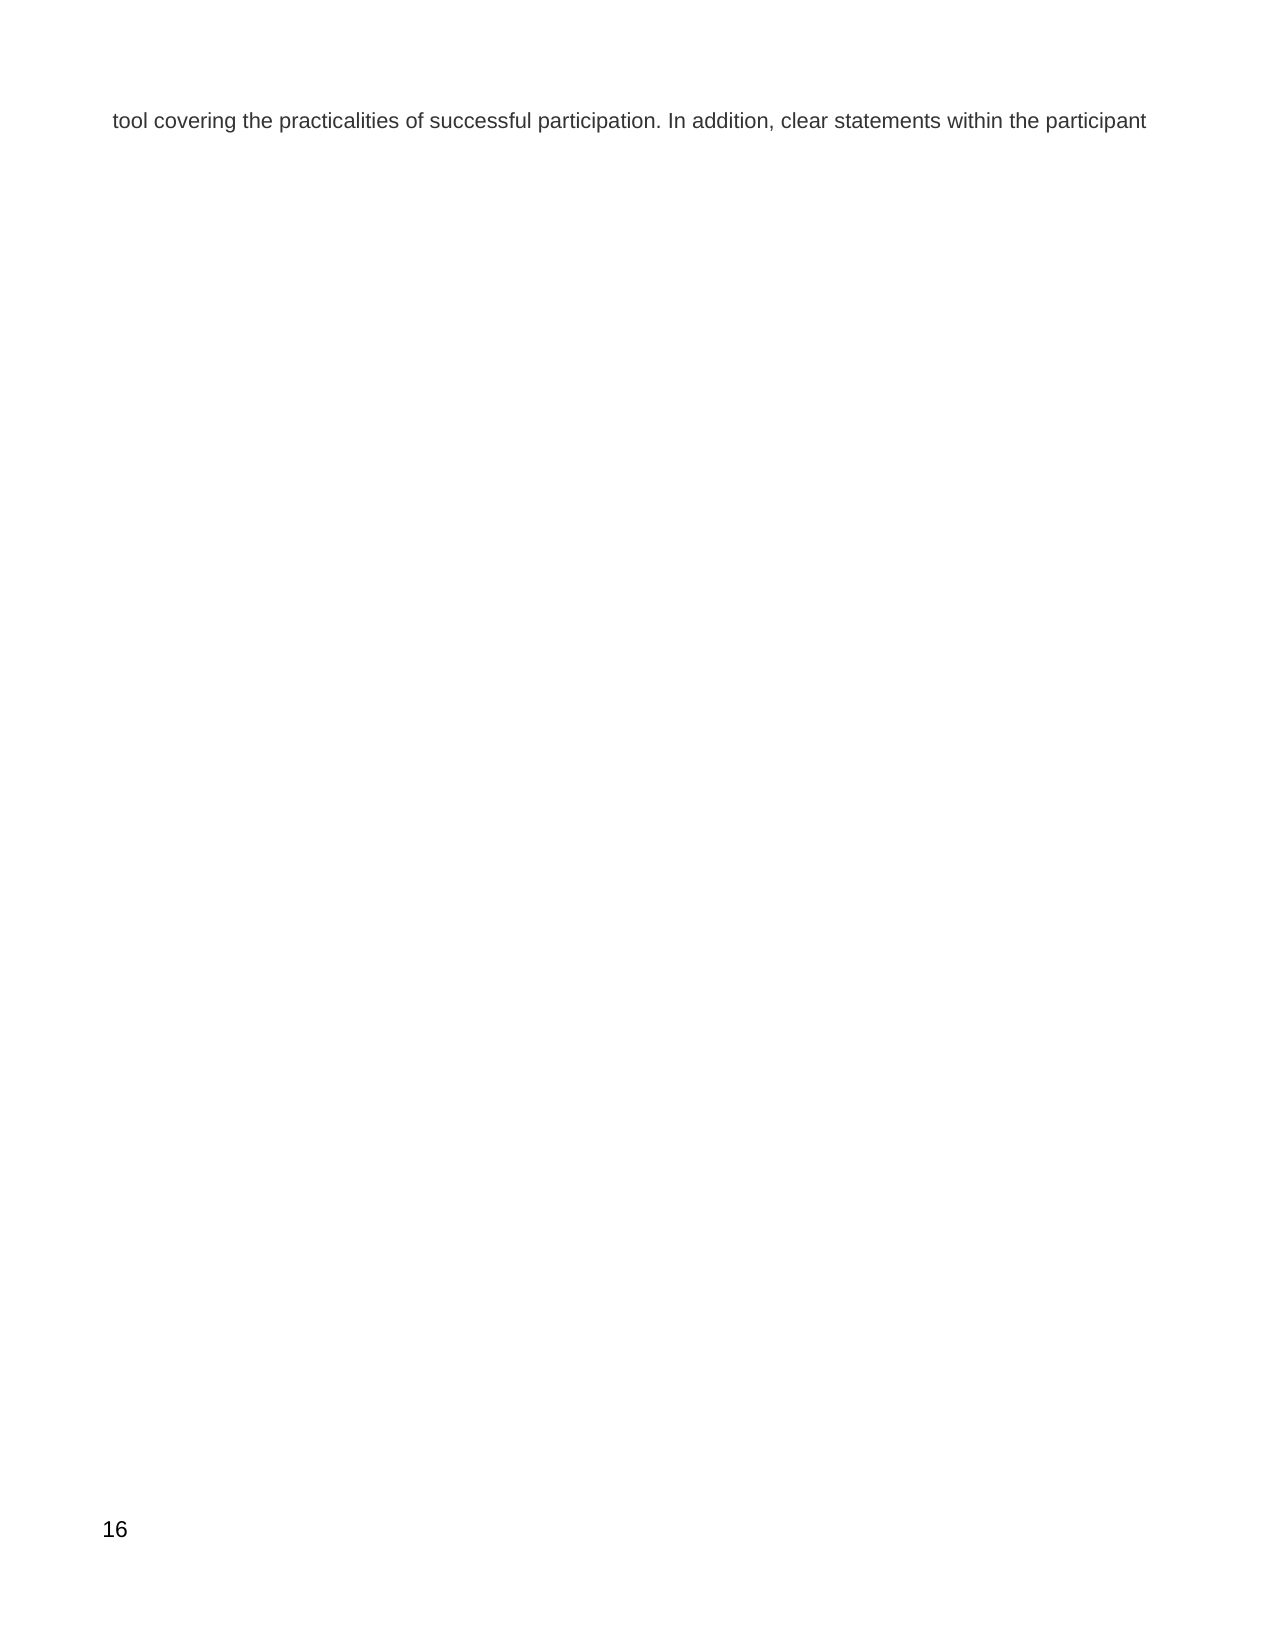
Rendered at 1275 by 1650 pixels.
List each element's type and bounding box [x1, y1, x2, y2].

text [112, 108, 1163, 133]
